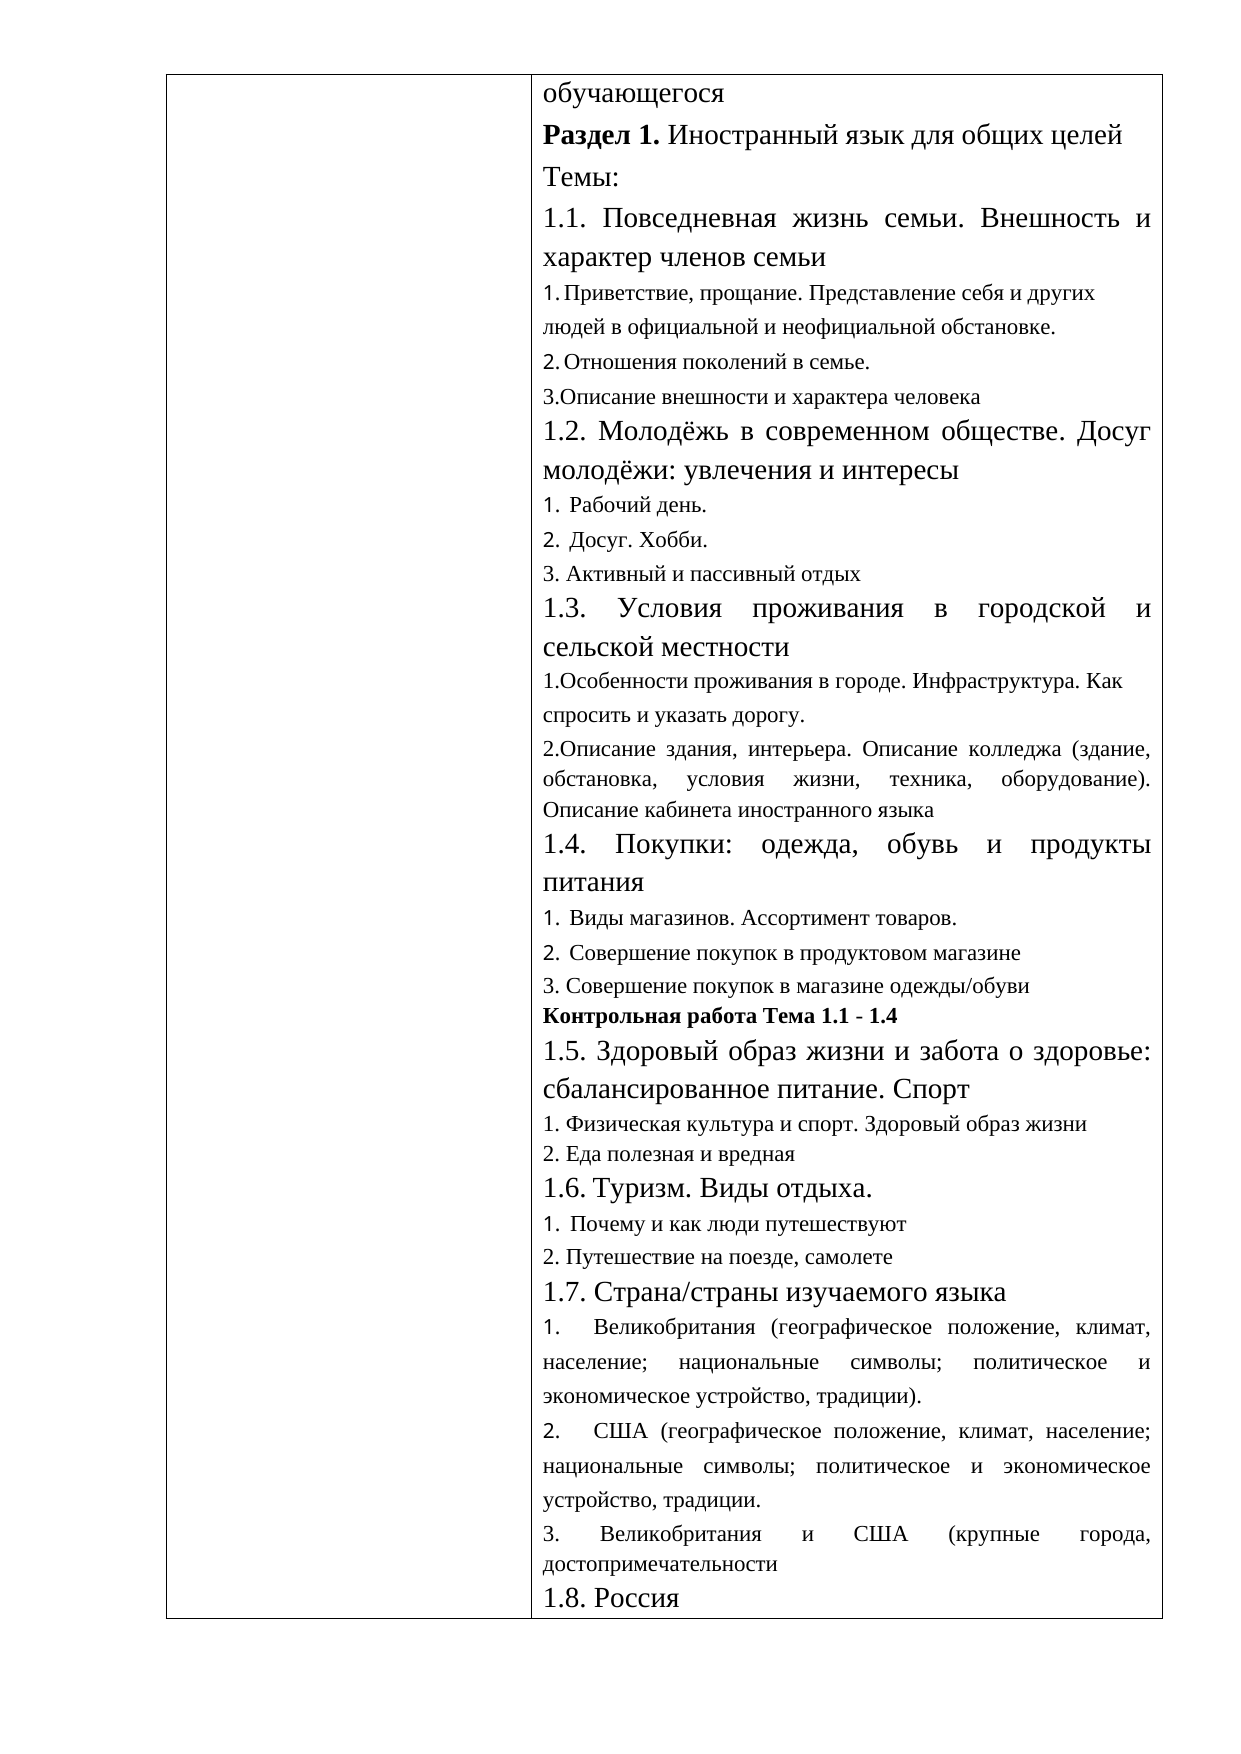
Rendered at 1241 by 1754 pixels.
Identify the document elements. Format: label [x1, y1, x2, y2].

table_cell [532, 75, 1162, 1618]
table_cell [167, 75, 531, 1618]
